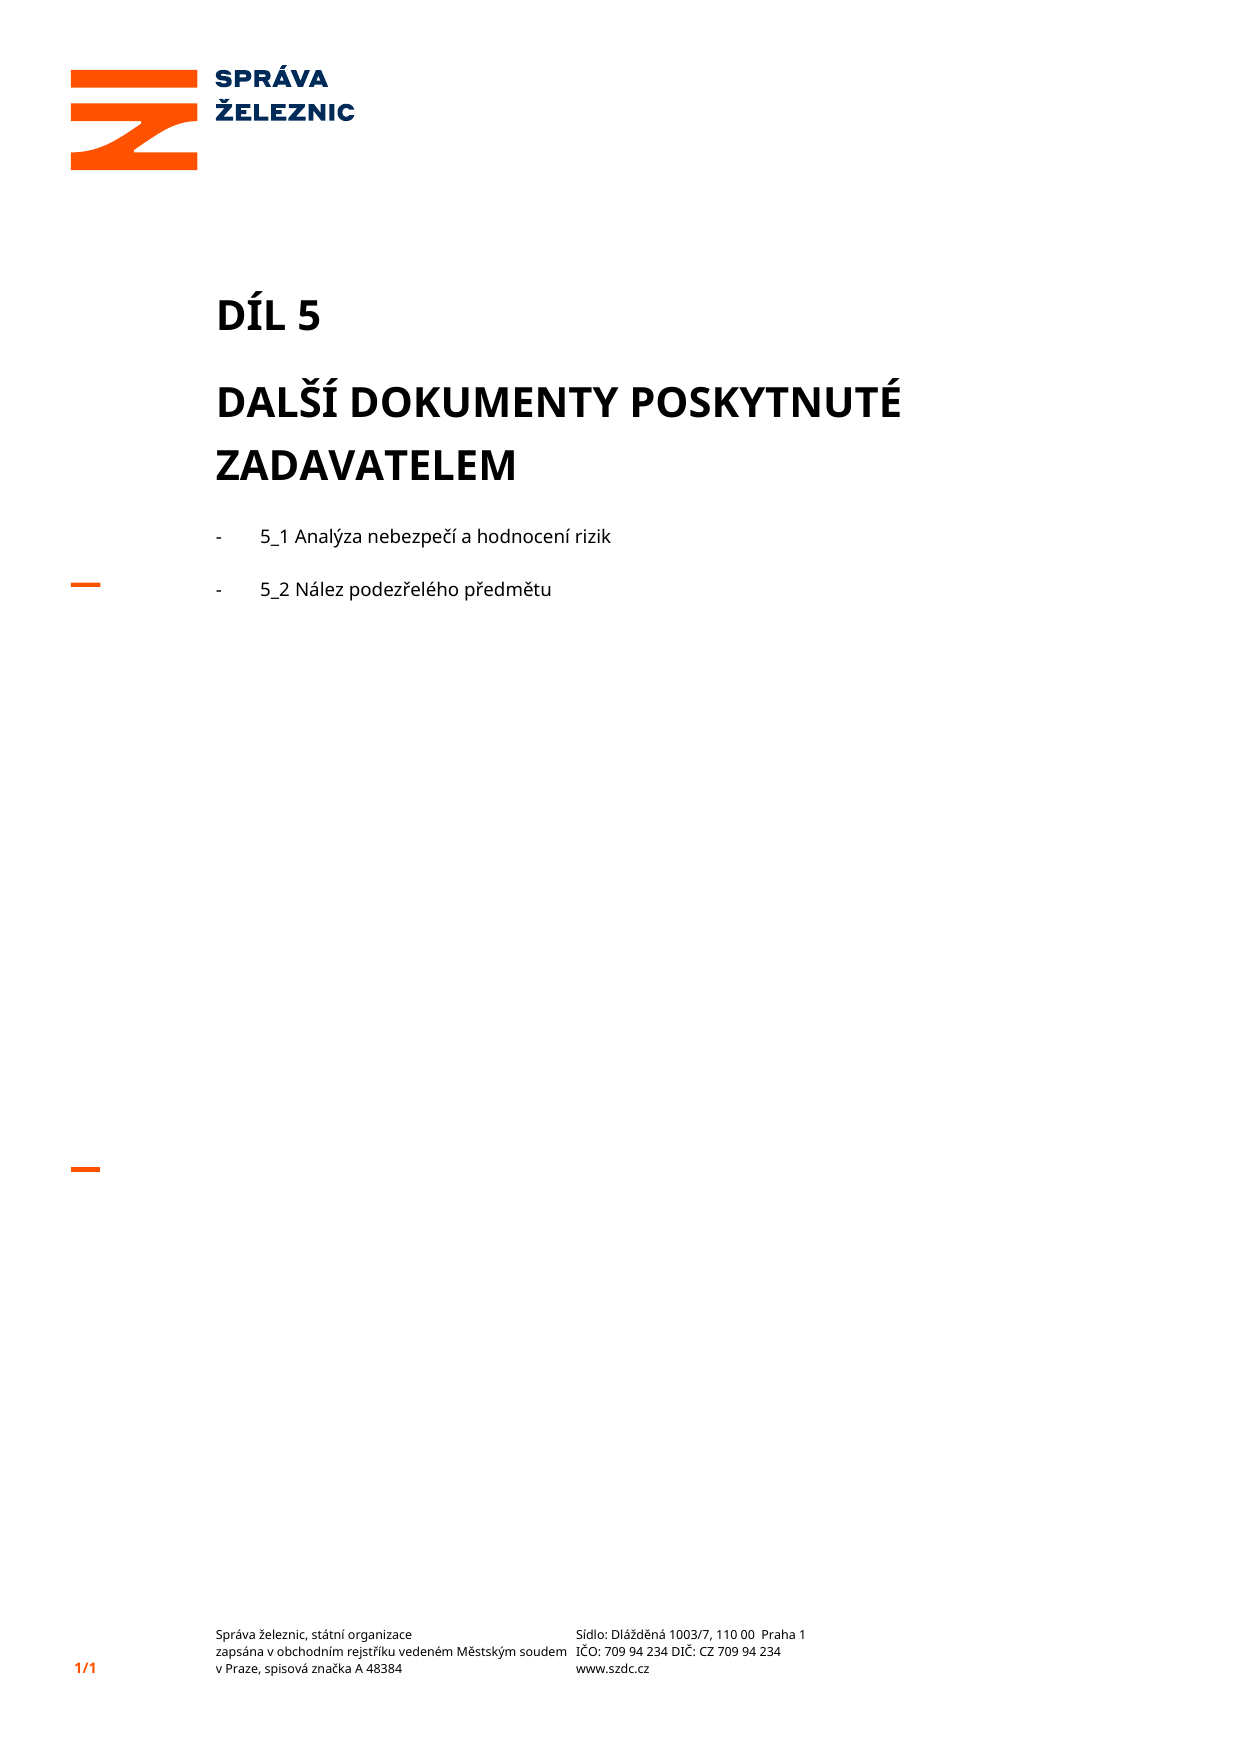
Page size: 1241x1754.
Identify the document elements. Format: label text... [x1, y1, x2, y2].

list 5_2 Nález podezřelého předmětu [216, 576, 1122, 602]
list 5_1 Analýza nebezpečí a hodnocení rizik [216, 523, 1122, 548]
text DALŠÍ DOKUMENTY POSKYTNUTÉ ZADAVATELEM [216, 373, 1122, 492]
text DÍL 5 [216, 286, 1122, 343]
